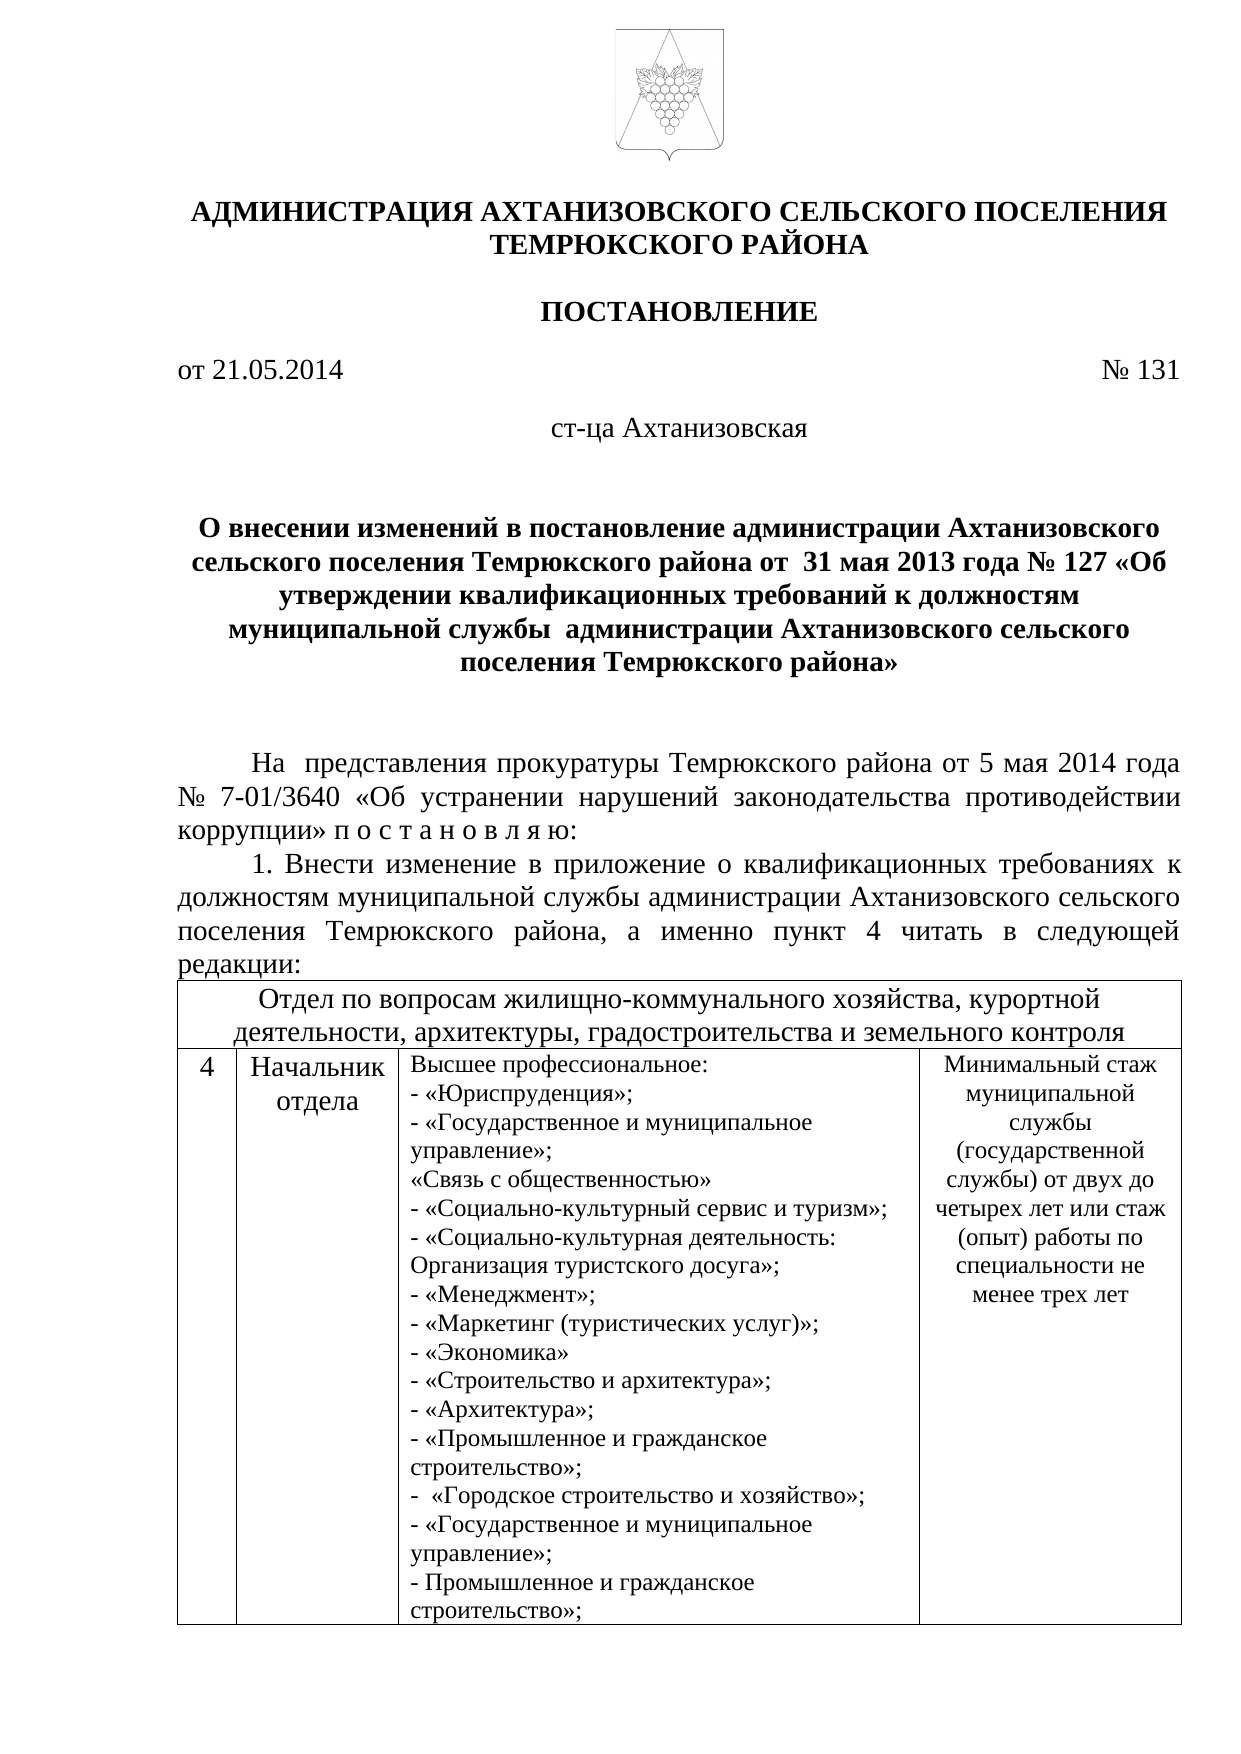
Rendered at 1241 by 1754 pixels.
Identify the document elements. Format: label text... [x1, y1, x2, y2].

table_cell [920, 1049, 1181, 1624]
text АДМИНИСТРАЦИЯ АХТАНИЗОВСКОГО СЕЛЬСКОГО ПОСЕЛЕНИЯ [177, 194, 1181, 227]
picture [615, 29, 724, 161]
table_cell Начальник отдела [237, 1049, 398, 1624]
text ст-ца Ахтанизовская [177, 410, 1181, 443]
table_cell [399, 1049, 919, 1624]
text ПОСТАНОВЛЕНИЕ [177, 294, 1181, 328]
table_cell 4 [178, 1049, 236, 1624]
text ТЕМРЮКСКОГО РАЙОНА [177, 227, 1181, 261]
text На представления прокуратуры Темрюкского района от 5 мая 2014 года № 7-01/3640 «Об устранении нарушений законодательства противодействии коррупции» п о с т а н о в л я ю: [177, 745, 1181, 846]
table_header Отдел по вопросам жилищно-коммунального хозяйства, курортной деятельности, архитектуры, градостроительства и земельного контроля [178, 981, 1181, 1048]
text 1. Внести изменение в приложение о квалификационных требованиях к должностям муниципальной службы администрации Ахтанизовского сельского поселения Темрюкского района, а именно пункт 4 читать в следующей редакции: [177, 846, 1181, 980]
text О внесении изменений в постановление администрации Ахтанизовского сельского поселения Темрюкского района от 31 мая 2013 года № 127 «Об утверждении квалификационных требований к должностям муниципальной службы администрации Ахтанизовского сельского поселения Темрюкского района» [177, 510, 1181, 678]
text от 21.05.2014 № 131 [177, 352, 1181, 386]
